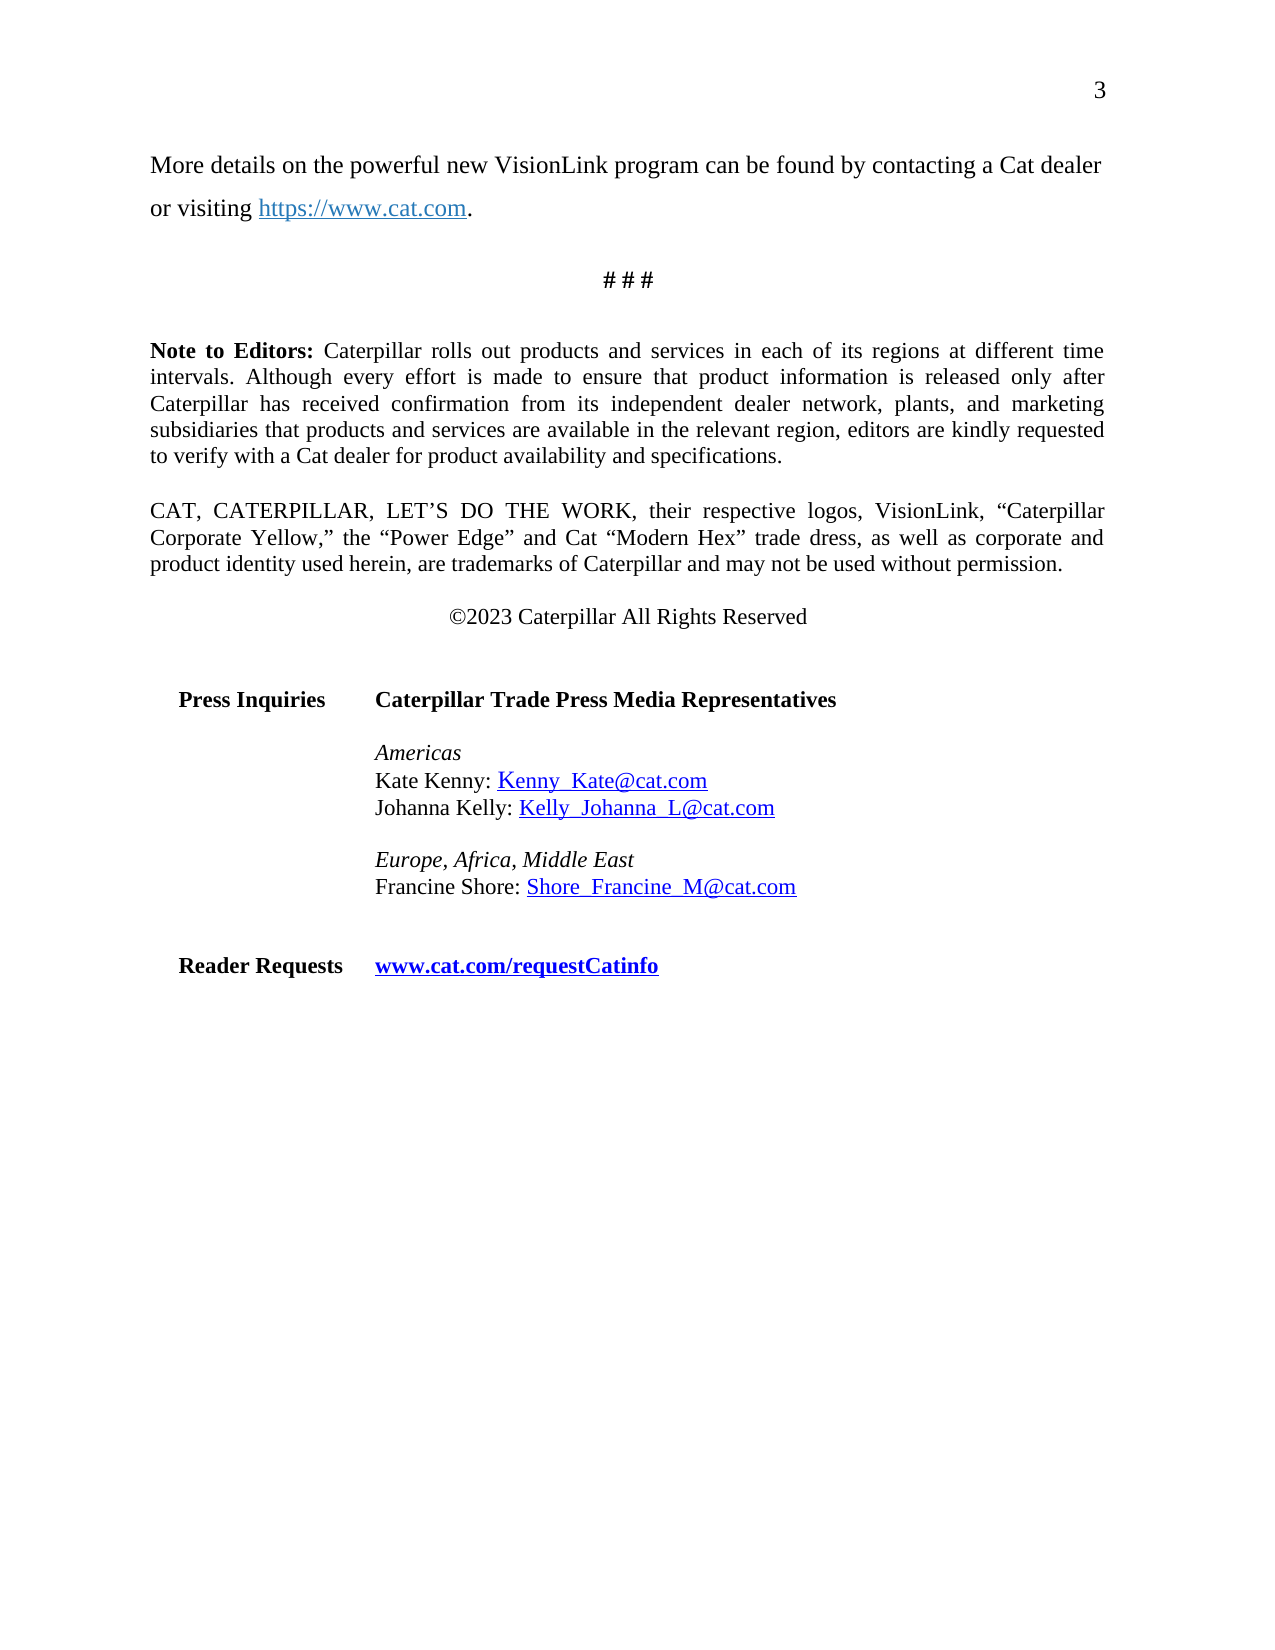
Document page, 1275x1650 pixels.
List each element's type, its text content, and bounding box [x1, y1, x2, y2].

text # # # [150, 265, 1106, 294]
table_cell www.cat.com/requestCatinfo [364, 926, 1089, 978]
table_cell Reader Requests [167, 926, 364, 978]
text Note to Editors: Caterpillar rolls out products and services in each of its regions at different time intervals. Although every effort is made to ensure that product information is released only after Caterpillar has received confirmation from its independent dealer network, plants, and marketing subsidiaries that products and services are available in the relevant region, editors are kindly requested to verify with a Cat dealer for product availability and specifications. [150, 337, 1106, 469]
table_header Caterpillar Trade Press Media Representatives Kate Kenny: Kenny_Kate@cat.com Johanna Kelly: Kelly_Johanna_L@cat.com Europe, Africa, : Shore_Francine_M@cat.com [364, 686, 1089, 926]
text More details on the powerful new VisionLink program can be found by contacting a Cat dealer or visiting https://www.cat.com. [150, 150, 1106, 222]
text CAT, CATERPILLAR, LET’S DO THE WORK, their respective logos, VisionLink, “Caterpillar Corporate Yellow,” the “Power Edge” and Cat “Modern Hex” trade dress, as well as corporate and product identity used herein, are trademarks of Caterpillar and may not be used without permission. [150, 497, 1106, 576]
text ©2023 Caterpillar All Rights Reserved [150, 603, 1106, 629]
table_header Press Inquiries [167, 686, 364, 926]
